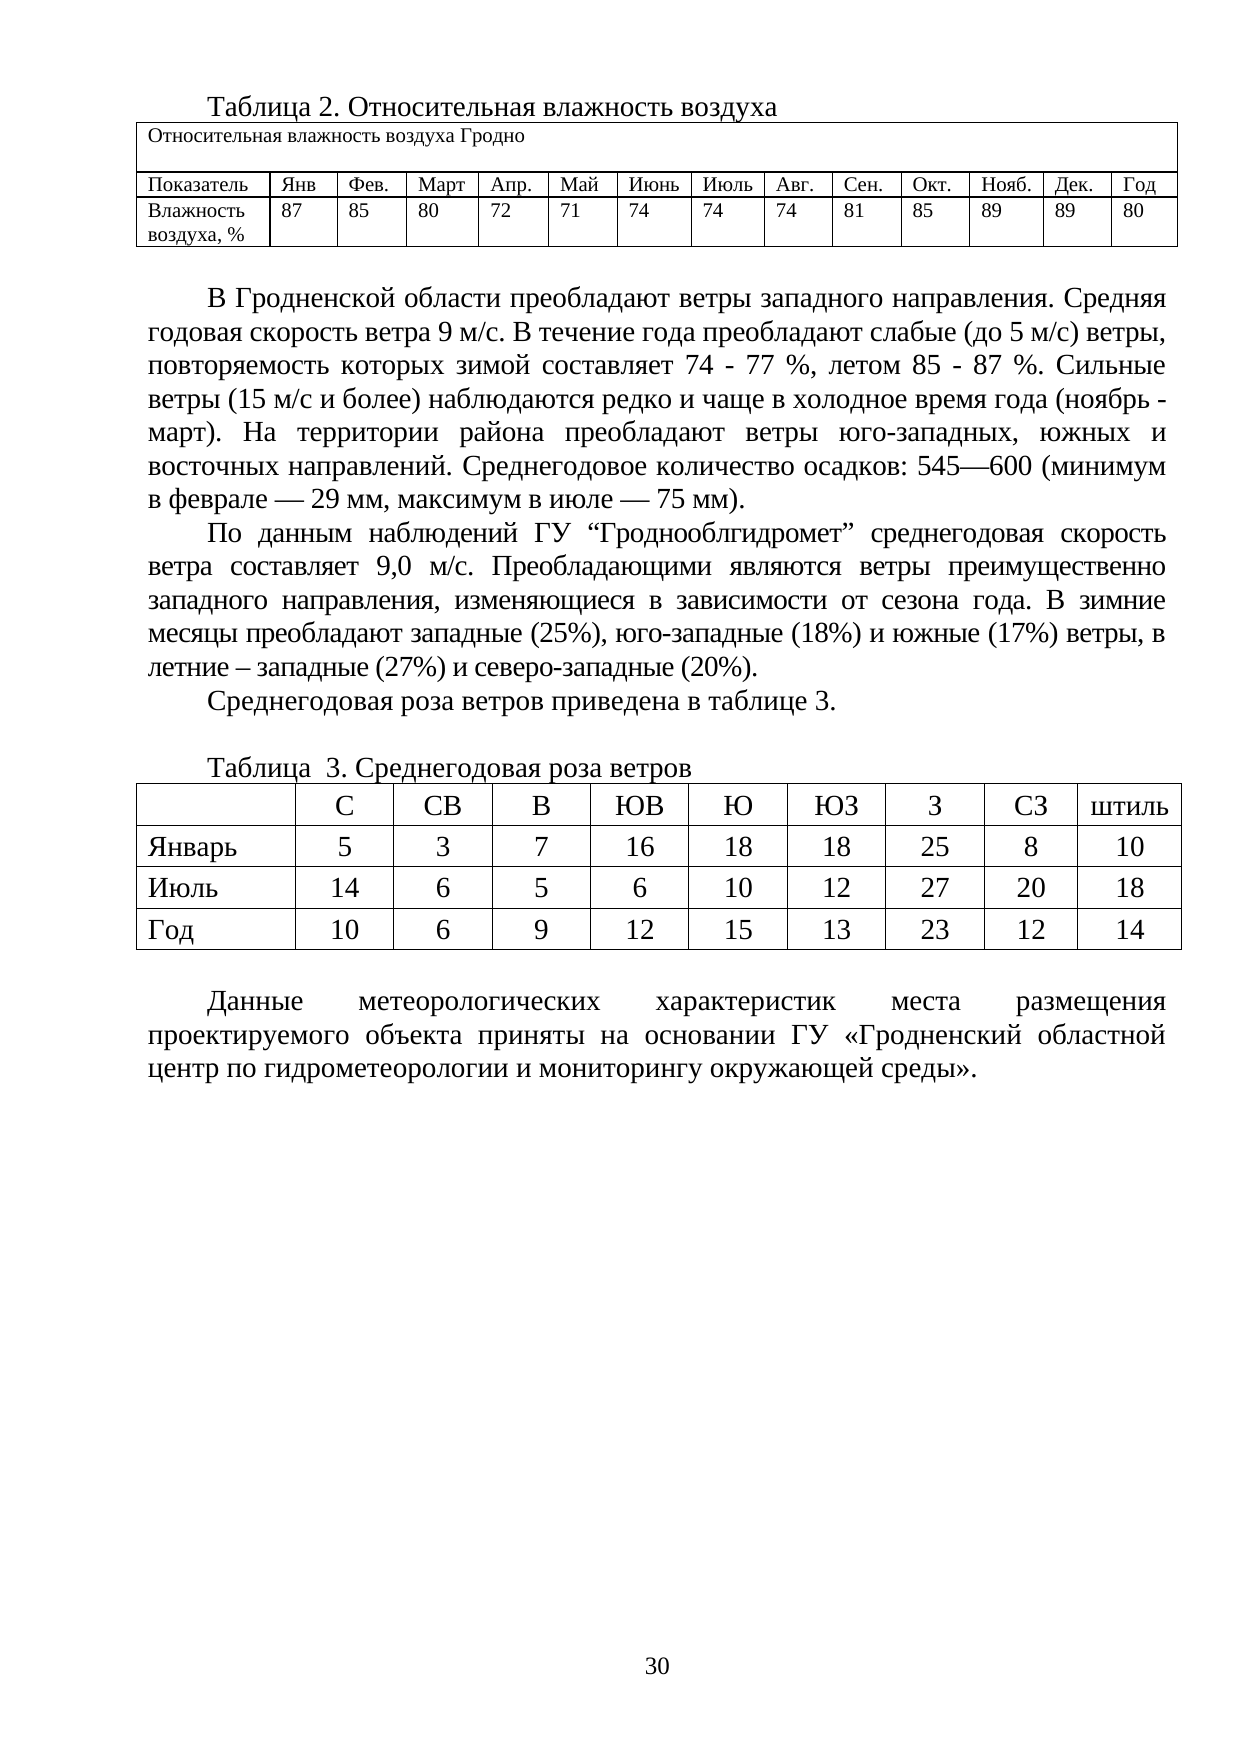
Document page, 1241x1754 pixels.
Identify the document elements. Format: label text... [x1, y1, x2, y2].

table_cell 20 [985, 867, 1077, 907]
table_cell 13 [788, 909, 885, 949]
table_cell Июль [137, 867, 295, 907]
table_cell 6 [591, 867, 688, 907]
table_cell 6 [394, 909, 492, 949]
table_header [137, 784, 295, 825]
table_cell 5 [493, 867, 590, 907]
table_cell 10 [689, 867, 787, 907]
text Данные метеорологических характеристик места размещения проектируемого объекта приняты на основании ГУ «Гродненский областной центр по гидрометеорологии и мониторингу окружающей среды». [148, 983, 1167, 1084]
table_cell Апр. [479, 173, 548, 196]
table_cell 89 [1044, 198, 1111, 246]
table_cell 18 [689, 826, 787, 866]
table_cell 80 [1112, 198, 1177, 246]
table_header ЮВ [591, 784, 688, 825]
table_cell 12 [788, 867, 885, 907]
table_header С [296, 784, 393, 825]
table_header З [886, 784, 984, 825]
table_header Ю [689, 784, 787, 825]
table_cell 5 [296, 826, 393, 866]
table_cell Март [407, 173, 478, 196]
text Таблица 2. Относительная влажность воздуха [148, 89, 1167, 122]
table_cell 10 [1078, 826, 1181, 866]
table_cell 80 [407, 198, 478, 246]
table_cell 10 [296, 909, 393, 949]
table_cell 3 [394, 826, 492, 866]
table_cell 9 [493, 909, 590, 949]
text По данным наблюдений ГУ “Гроднооблгидромет” среднегодовая скорость ветра составляет 9,0 м/с. Преобладающими являются ветры преимущественно западного направления, изменяющиеся в зависимости от сезона года. В зимние месяцы преобладают западные (25%), юго-западные (18%) и южные (17%) ветры, в летние – западные (27%) и северо-западные (20%). [148, 515, 1167, 683]
table_cell 16 [591, 826, 688, 866]
table_header штиль [1078, 784, 1181, 825]
table_cell 18 [1078, 867, 1181, 907]
table_cell Янв [271, 173, 337, 196]
text Таблица 3. Среднегодовая роза ветров [148, 750, 1167, 783]
table_cell 12 [985, 909, 1077, 949]
table_cell 15 [689, 909, 787, 949]
table_cell 7 [493, 826, 590, 866]
table_cell 85 [338, 198, 406, 246]
table_cell 8 [985, 826, 1077, 866]
table_cell Авг. [765, 173, 832, 196]
table_cell 27 [886, 867, 984, 907]
table_cell 71 [549, 198, 617, 246]
table_cell Июнь [618, 173, 691, 196]
table_cell Влажность воздуха, % [137, 198, 269, 246]
table_header СВ [394, 784, 492, 825]
table_cell 89 [970, 198, 1043, 246]
table_cell Май [549, 173, 617, 196]
table_cell 85 [902, 198, 969, 246]
table_cell Окт. [902, 173, 969, 196]
table_cell 25 [886, 826, 984, 866]
table_cell 81 [833, 198, 901, 246]
table_cell Дек. [1044, 173, 1111, 196]
table_cell 72 [479, 198, 548, 246]
table_cell Фев. [338, 173, 406, 196]
table_cell Сен. [833, 173, 901, 196]
table_cell 14 [296, 867, 393, 907]
table_cell 74 [692, 198, 764, 246]
table_cell 12 [591, 909, 688, 949]
table_header ЮЗ [788, 784, 885, 825]
table_cell 74 [765, 198, 832, 246]
table_header Относительная влажность воздуха Гродно [137, 123, 1177, 171]
table_cell 6 [394, 867, 492, 907]
table_header СЗ [985, 784, 1077, 825]
table_cell 18 [788, 826, 885, 866]
table_cell Показатель [137, 173, 269, 196]
text Среднегодовая роза ветров приведена в таблице 3. [148, 683, 1167, 716]
table_cell 87 [271, 198, 337, 246]
table_cell Январь [137, 826, 295, 866]
table_cell 74 [618, 198, 691, 246]
subtitle В Гродненской области преобладают ветры западного направления. Средняя годовая скорость ветра 9 м/с. В течение года преобладают слабые (до 5 м/с) ветры, повторяемость которых зимой составляет 74 - 77 %, летом 85 - 87 %. Сильные ветры (15 м/с и более) наблюдаются редко и чаще в холодное время года (ноябрь - март). На территории района преобладают ветры юго-западных, южных и восточных направлений. Среднегодовое количество осадков: 545—600 (минимум в феврале — 29 мм, максимум в июле — 75 мм). [148, 280, 1167, 515]
table_cell 23 [886, 909, 984, 949]
table_cell 14 [1078, 909, 1181, 949]
table_header В [493, 784, 590, 825]
table_cell Год [137, 909, 295, 949]
table_cell Июль [692, 173, 764, 196]
table_cell Нояб. [970, 173, 1043, 196]
table_cell Год [1112, 173, 1177, 196]
